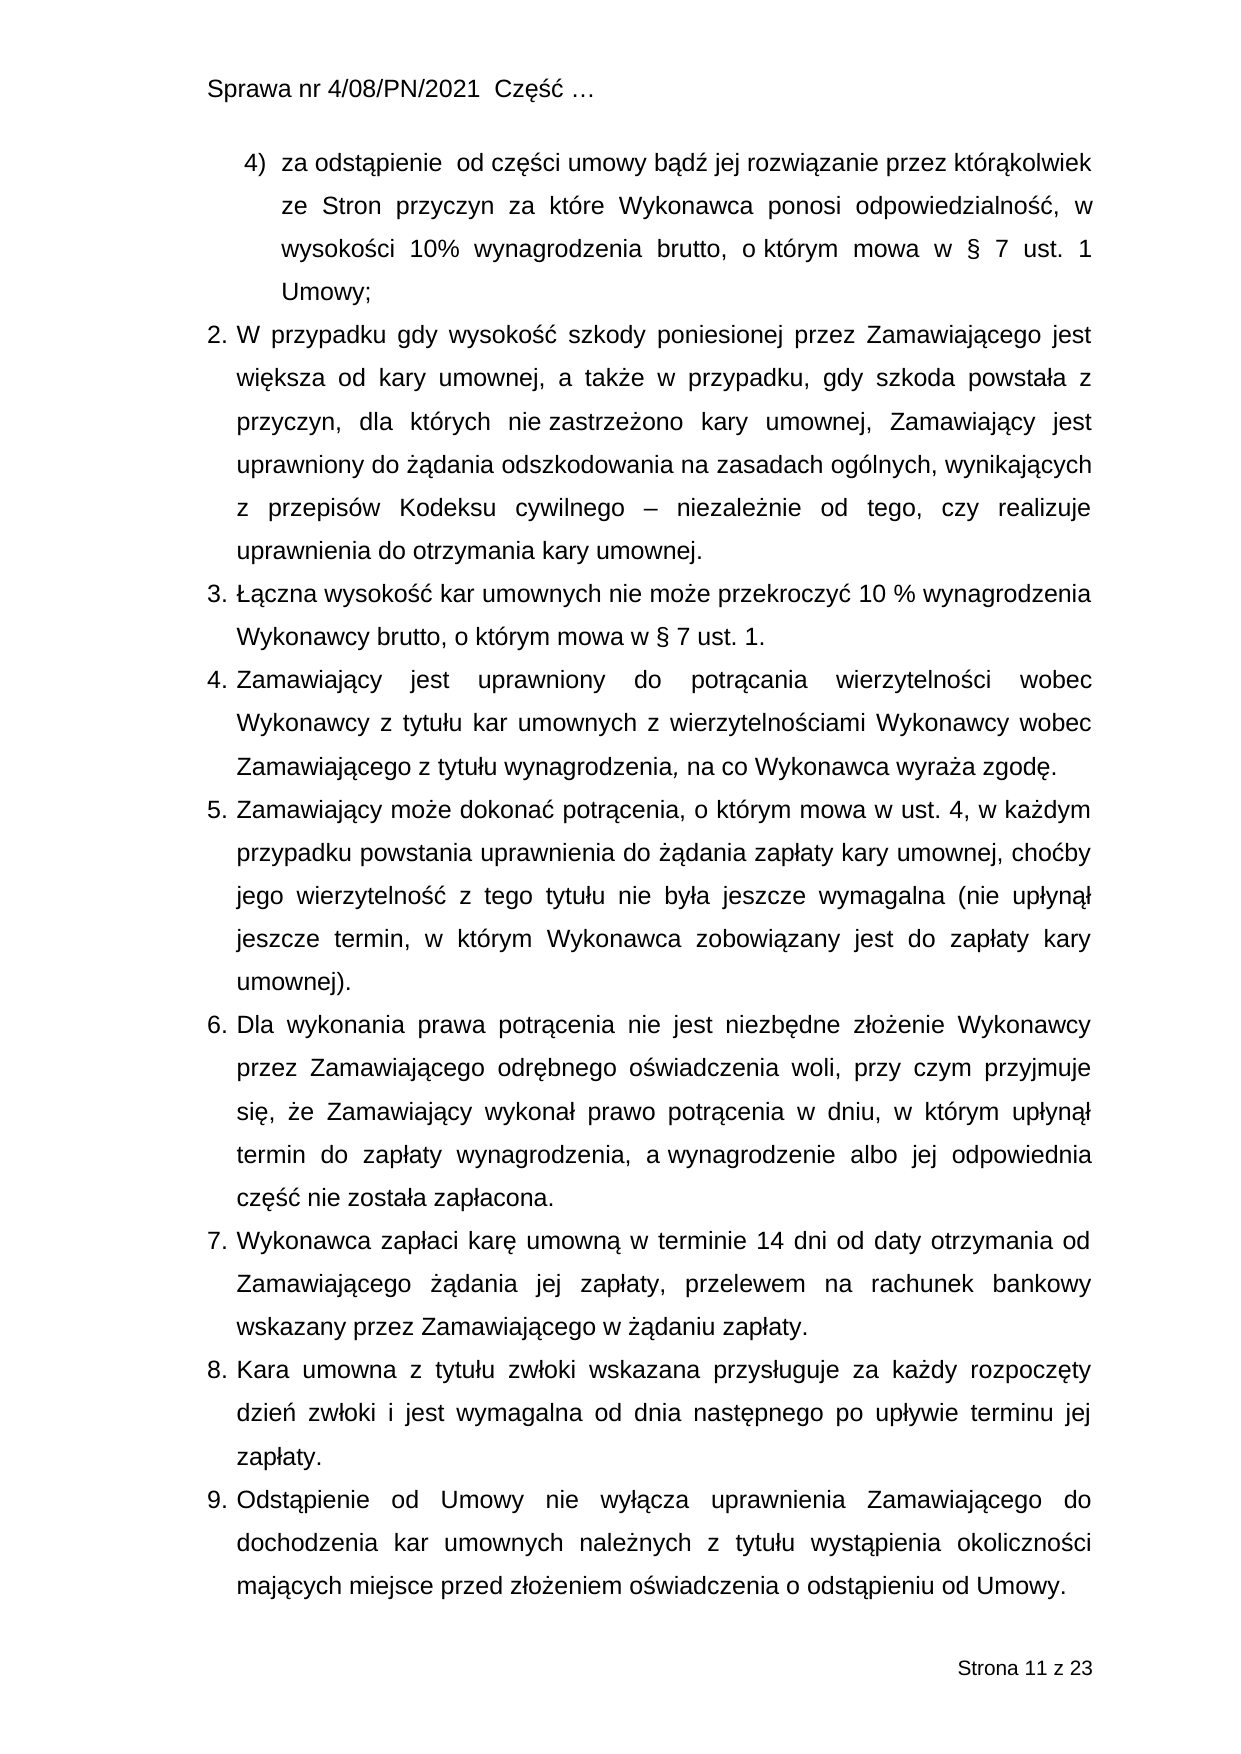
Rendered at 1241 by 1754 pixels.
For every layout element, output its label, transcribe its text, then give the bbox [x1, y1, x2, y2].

list Łączna wysokość kar umownych nie może przekroczyć 10 % wynagrodzenia Wykonawcy brutto, o którym mowa w § 7 ust. 1. [207, 579, 1092, 651]
list Dla wykonania prawa potrącenia nie jest niezbędne złożenie Wykonawcy przez Zamawiającego odrębnego oświadczenia woli, przy czym przyjmuje się, że Zamawiający wykonał prawo potrącenia w dniu, w którym upłynął termin do zapłaty wynagrodzenia, a wynagrodzenie albo jej odpowiednia część nie została zapłacona. [207, 1010, 1092, 1211]
list Kara umowna z tytułu zwłoki wskazana przysługuje za każdy rozpoczęty dzień zwłoki i jest wymagalna od dnia następnego po upływie terminu jej zapłaty. [207, 1355, 1092, 1470]
list Zamawiający jest uprawniony do potrącania wierzytelności wobec Wykonawcy z tytułu kar umownych z wierzytelnościami Wykonawcy wobec Zamawiającego z tytułu wynagrodzenia, na co Wykonawca wyraża zgodę. [207, 665, 1092, 780]
list Odstąpienie od Umowy nie wyłącza uprawnienia Zamawiającego do dochodzenia kar umownych należnych z tytułu wystąpienia okoliczności mających miejsce przed złożeniem oświadczenia o odstąpieniu od Umowy. [207, 1484, 1092, 1599]
list Zamawiający może dokonać potrącenia, o którym mowa w ust. 4, w każdym przypadku powstania uprawnienia do żądania zapłaty kary umownej, choćby jego wierzytelność z tego tytułu nie była jeszcze wymagalna (nie upłynął jeszcze termin, w którym Wykonawca zobowiązany jest do zapłaty kary umownej). [207, 794, 1092, 996]
list za odstąpienie od części umowy bądź jej rozwiązanie przez którąkolwiek ze Stron przyczyn za które Wykonawca ponosi odpowiedzialność, w wysokości 10% wynagrodzenia brutto, o którym mowa w § 7 ust. 1 Umowy; [244, 148, 1092, 306]
list W przypadku gdy wysokość szkody poniesionej przez Zamawiającego jest większa od kary umownej, a także w przypadku, gdy szkoda powstała z przyczyn, dla których nie zastrzeżono kary umownej, Zamawiający jest uprawniony do żądania odszkodowania na zasadach ogólnych, wynikających z przepisów Kodeksu cywilnego – niezależnie od tego, czy realizuje uprawnienia do otrzymania kary umownej. [207, 320, 1092, 564]
list Wykonawca zapłaci karę umowną w terminie 14 dni od daty otrzymania od Zamawiającego żądania jej zapłaty, przelewem na rachunek bankowy wskazany przez Zamawiającego w żądaniu zapłaty. [207, 1226, 1092, 1341]
